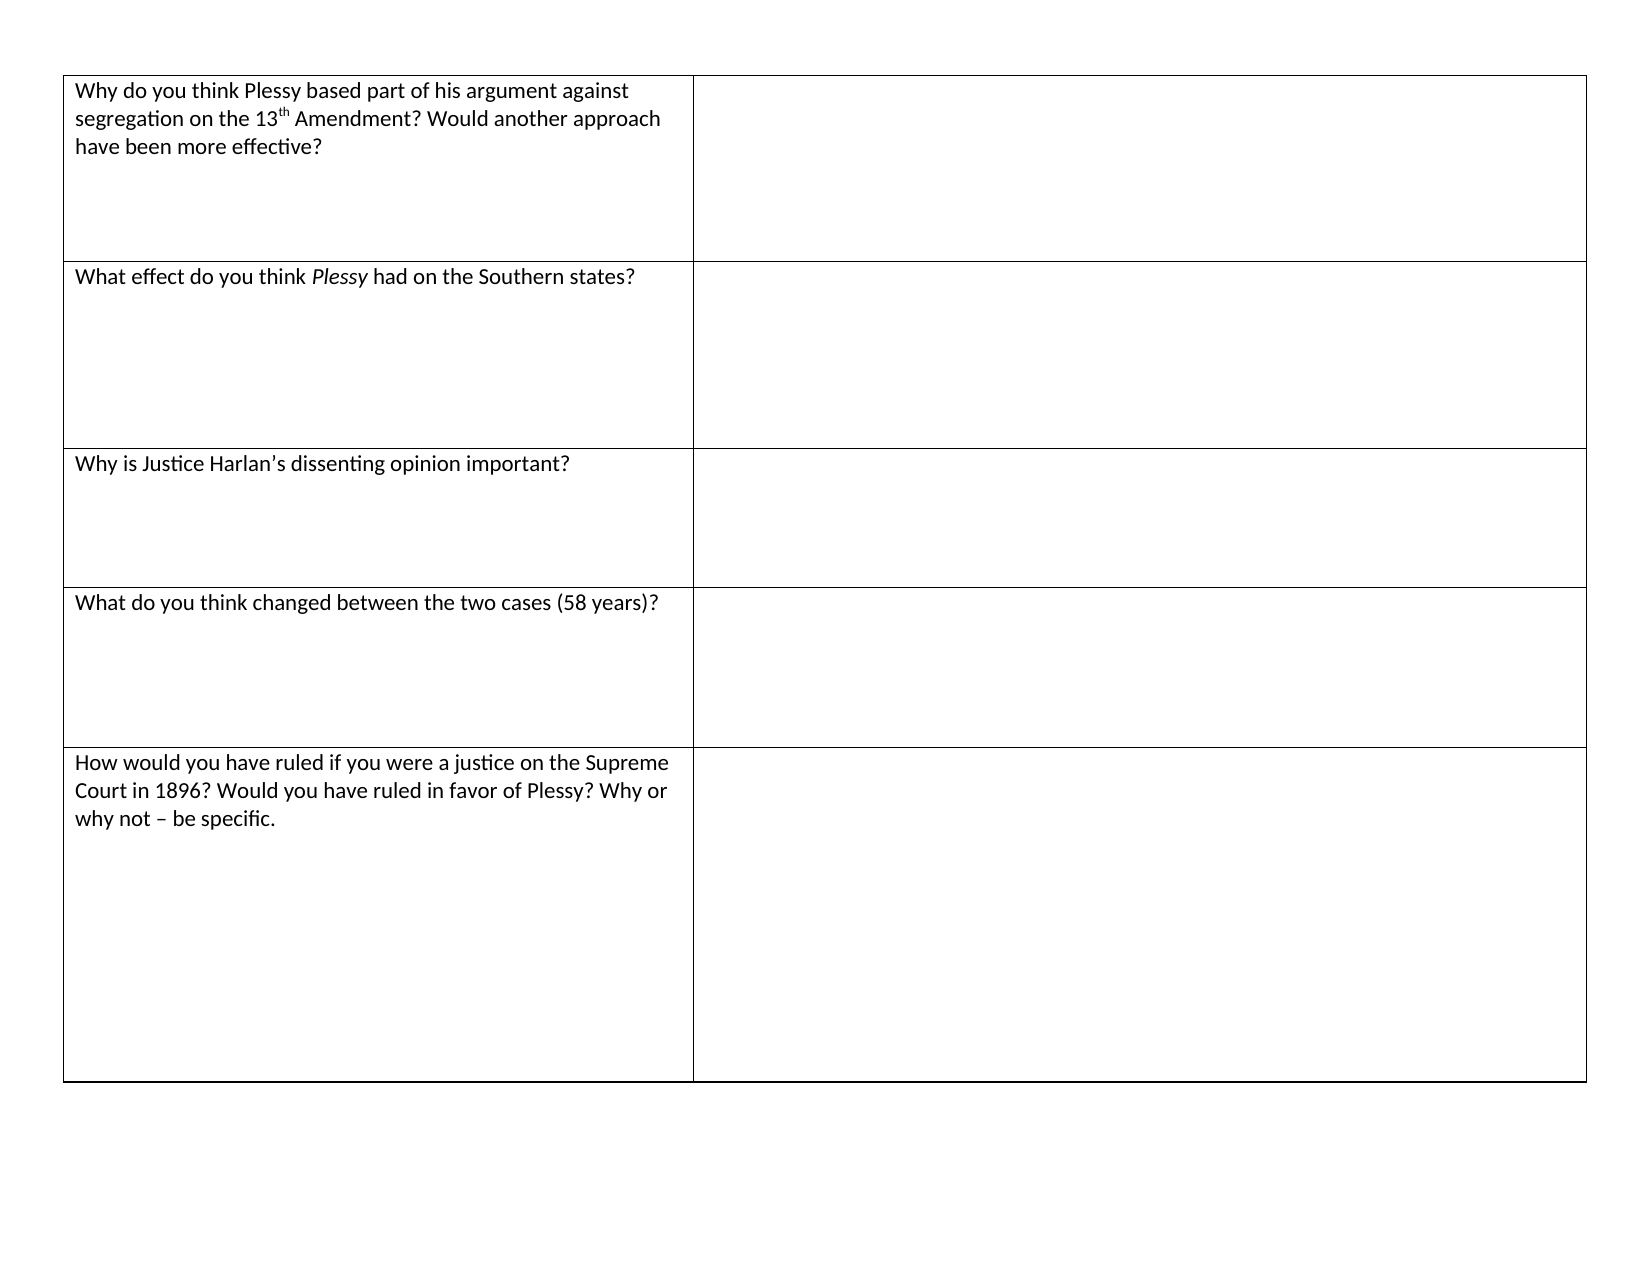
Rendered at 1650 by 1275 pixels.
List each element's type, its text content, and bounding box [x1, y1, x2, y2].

table_cell [694, 262, 1586, 448]
table_header Why do you think Plessy based part of his argument against segregation on the 13th Amendment? Would another approach have been more effective? [64, 76, 693, 261]
table_cell How would you have ruled if you were a justice on the Supreme Court in 1896? Would you have ruled in favor of Plessy? Why or why not – be specific. [64, 748, 693, 1081]
table_cell [694, 449, 1586, 587]
table_cell What effect do you think Plessy had on the Southern states? [64, 262, 693, 448]
table_cell [694, 748, 1586, 1081]
table_cell What do you think changed between the two cases (58 years)? [64, 588, 693, 747]
table_cell Why is Justice Harlan’s dissenting opinion important? [64, 449, 693, 587]
table_cell [694, 588, 1586, 747]
table_header [694, 76, 1586, 261]
